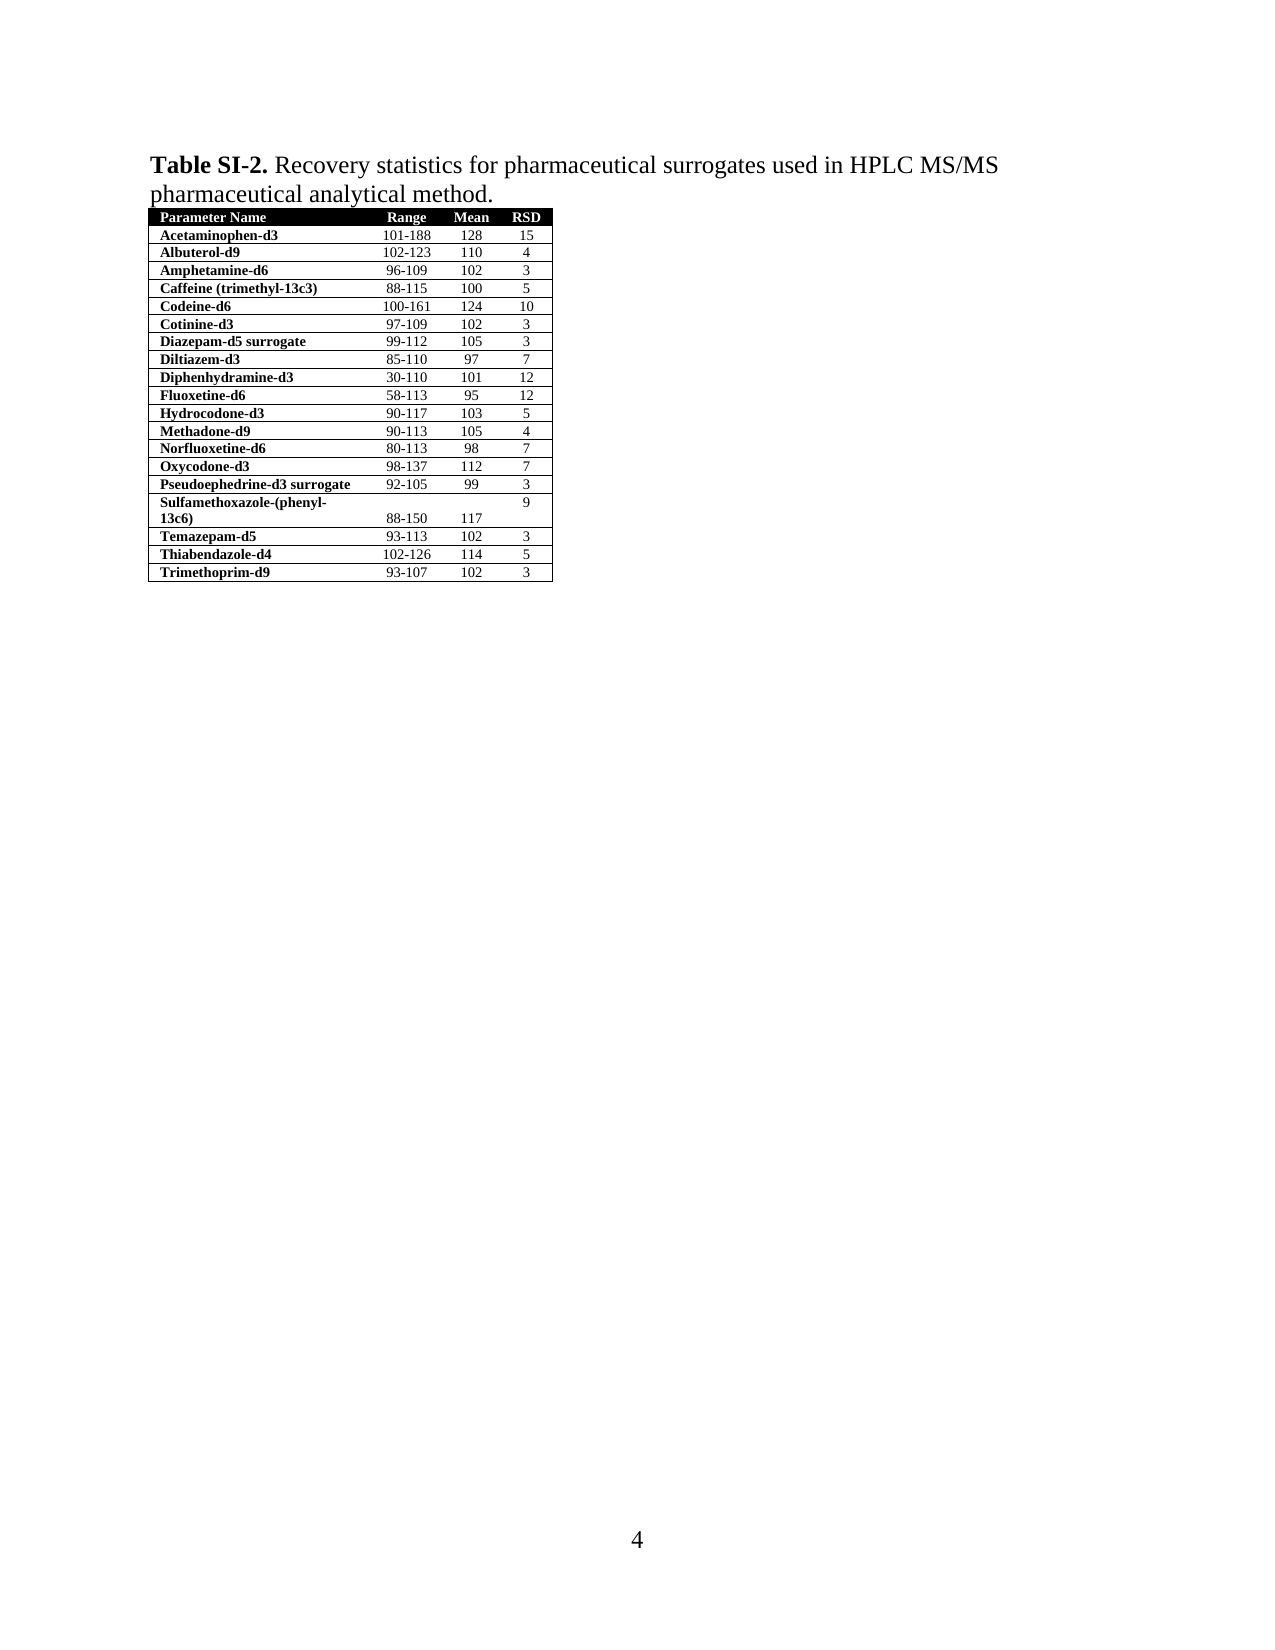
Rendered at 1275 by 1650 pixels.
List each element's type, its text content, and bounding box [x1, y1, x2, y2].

table_cell Oxycodone-d3 [149, 458, 371, 475]
table_cell Pseudoephedrine-d3 surrogate [149, 476, 371, 492]
table_cell 99-112 [371, 333, 442, 350]
table_header RSD [500, 209, 552, 225]
table_cell 114 [442, 546, 500, 563]
table_cell 105 [442, 422, 500, 439]
table_cell 97-109 [371, 315, 442, 332]
table_cell Fluoxetine-d6 [149, 387, 371, 403]
table_cell Caffeine (trimethyl-13c3) [149, 280, 371, 297]
table_cell 85-110 [371, 351, 442, 368]
table_cell 10 [500, 298, 552, 314]
table_cell 102 [442, 262, 500, 279]
table_cell 5 [500, 405, 552, 421]
table_cell Methadone-d9 [149, 422, 371, 439]
table_cell 99 [442, 476, 500, 492]
table_cell 58-113 [371, 387, 442, 403]
table_cell 110 [442, 244, 500, 261]
table_cell 7 [500, 458, 552, 475]
table_cell 102 [442, 315, 500, 332]
table_cell 12 [500, 387, 552, 403]
table_cell 4 [500, 422, 552, 439]
table_cell 3 [500, 476, 552, 492]
table_cell 105 [442, 333, 500, 350]
table_cell 102-123 [371, 244, 442, 261]
table_cell Trimethoprim-d9 [149, 564, 371, 581]
table_cell Sulfamethoxazole-(phenyl-13c6) [149, 494, 371, 527]
table_cell 88-150 [371, 494, 442, 527]
table_cell 93-113 [371, 528, 442, 545]
table_cell 98-137 [371, 458, 442, 475]
table_cell Cotinine-d3 [149, 315, 371, 332]
table_cell 101-188 [371, 226, 442, 243]
table_cell 97 [442, 351, 500, 368]
table_cell 15 [500, 226, 552, 243]
table_cell 100 [442, 280, 500, 297]
table_cell 90-113 [371, 422, 442, 439]
table_cell 3 [500, 262, 552, 279]
table_cell 96-109 [371, 262, 442, 279]
table_cell Codeine-d6 [149, 298, 371, 314]
table_cell 93-107 [371, 564, 442, 581]
table_cell 102 [442, 528, 500, 545]
table_cell 9 [500, 494, 552, 527]
table_cell Hydrocodone-d3 [149, 405, 371, 421]
table_cell 5 [500, 280, 552, 297]
table_cell Albuterol-d9 [149, 244, 371, 261]
table_cell 3 [500, 315, 552, 332]
table_cell Amphetamine-d6 [149, 262, 371, 279]
table_cell 128 [442, 226, 500, 243]
table_cell Norfluoxetine-d6 [149, 440, 371, 457]
table_cell 103 [442, 405, 500, 421]
table_cell Thiabendazole-d4 [149, 546, 371, 563]
table_cell 117 [442, 494, 500, 527]
table_cell Acetaminophen-d3 [149, 226, 371, 243]
table_cell 30-110 [371, 369, 442, 386]
table_cell 95 [442, 387, 500, 403]
table_cell 4 [500, 244, 552, 261]
table_cell 101 [442, 369, 500, 386]
table_cell 3 [500, 564, 552, 581]
table_cell 92-105 [371, 476, 442, 492]
table_cell 12 [500, 369, 552, 386]
table_cell 102 [442, 564, 500, 581]
table_cell 7 [500, 351, 552, 368]
table_cell 100-161 [371, 298, 442, 314]
table_cell Diazepam-d5 surrogate [149, 333, 371, 350]
table_header Parameter Name [149, 209, 371, 225]
table_cell Temazepam-d5 [149, 528, 371, 545]
table_header Mean [442, 209, 500, 225]
table_cell 7 [500, 440, 552, 457]
table_header Range [371, 209, 442, 225]
table_cell 80-113 [371, 440, 442, 457]
table_cell 90-117 [371, 405, 442, 421]
table_cell 3 [500, 528, 552, 545]
table_cell 112 [442, 458, 500, 475]
table_cell Diltiazem-d3 [149, 351, 371, 368]
table_cell 3 [500, 333, 552, 350]
table_cell Diphenhydramine-d3 [149, 369, 371, 386]
table_cell 88-115 [371, 280, 442, 297]
table_cell 5 [500, 546, 552, 563]
text Table SI-2. Recovery statistics for pharmaceutical surrogates used in HPLC MS/MS pharmaceutical analytical method. [150, 150, 1125, 207]
table_cell 98 [442, 440, 500, 457]
table_cell 124 [442, 298, 500, 314]
table_cell 102-126 [371, 546, 442, 563]
